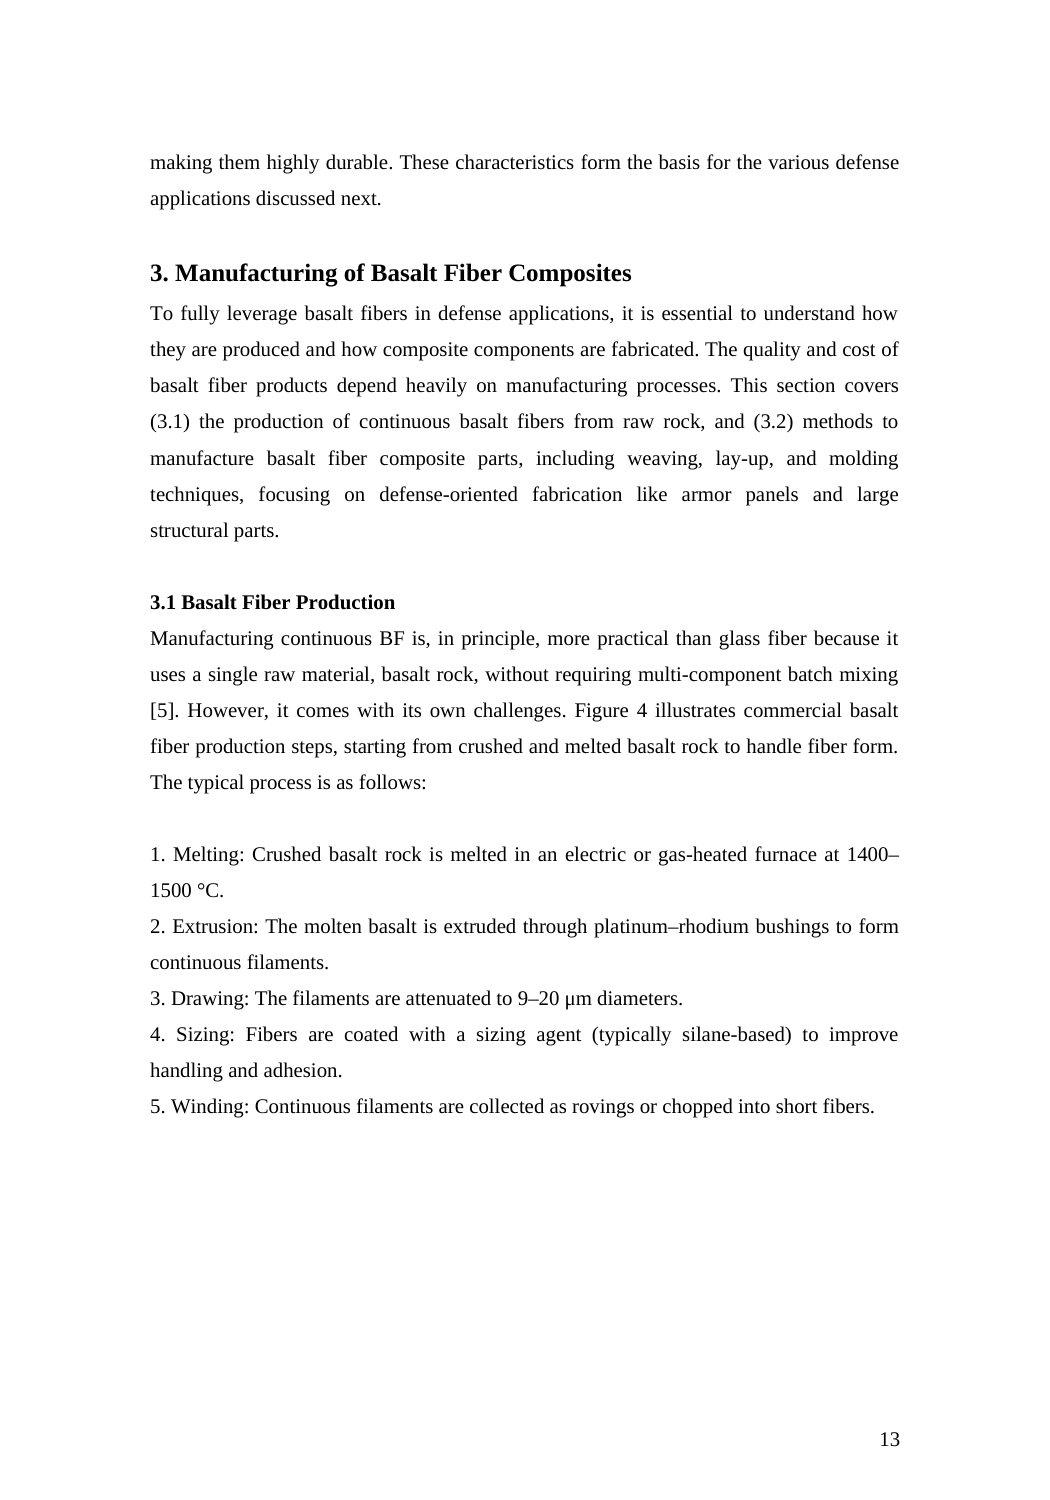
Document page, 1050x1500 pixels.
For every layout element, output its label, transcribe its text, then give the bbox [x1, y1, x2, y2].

text To fully leverage basalt fibers in defense applications, it is essential to understand how they are produced and how composite components are fabricated. The quality and cost of basalt fiber products depend heavily on manufacturing processes. This section covers (3.1) the production of continuous basalt fibers from raw rock, and (3.2) methods to manufacture basalt fiber composite parts, including weaving, lay-up, and molding techniques, focusing on defense-oriented fabrication like armor panels and large structural parts. [150, 301, 900, 542]
text 3. Drawing: The filaments are attenuated to 9–20 μm diameters. [150, 986, 900, 1010]
text 3.1 Basalt Fiber Production [150, 589, 900, 614]
text 4. Sizing: Fibers are coated with a sizing agent (typically silane-based) to improve handling and adhesion. [150, 1022, 900, 1082]
text 1. Melting: Crushed basalt rock is melted in an electric or gas-heated furnace at 1400–1500 °C. [150, 842, 900, 902]
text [150, 150, 900, 210]
text 5. Winding: Continuous filaments are collected as rovings or chopped into short fibers. [150, 1094, 900, 1118]
text Manufacturing continuous BF is, in principle, more practical than glass fiber because it uses a single raw material, basalt rock, without requiring multi-component batch mixing [5]. However, it comes with its own challenges. Figure 4 illustrates commercial basalt fiber production steps, starting from crushed and melted basalt rock to handle fiber form. The typical process is as follows: [150, 626, 900, 794]
text 3. Manufacturing of Basalt Fiber Composites [150, 258, 900, 287]
text 2. Extrusion: The molten basalt is extruded through platinum–rhodium bushings to form continuous filaments. [150, 914, 900, 974]
